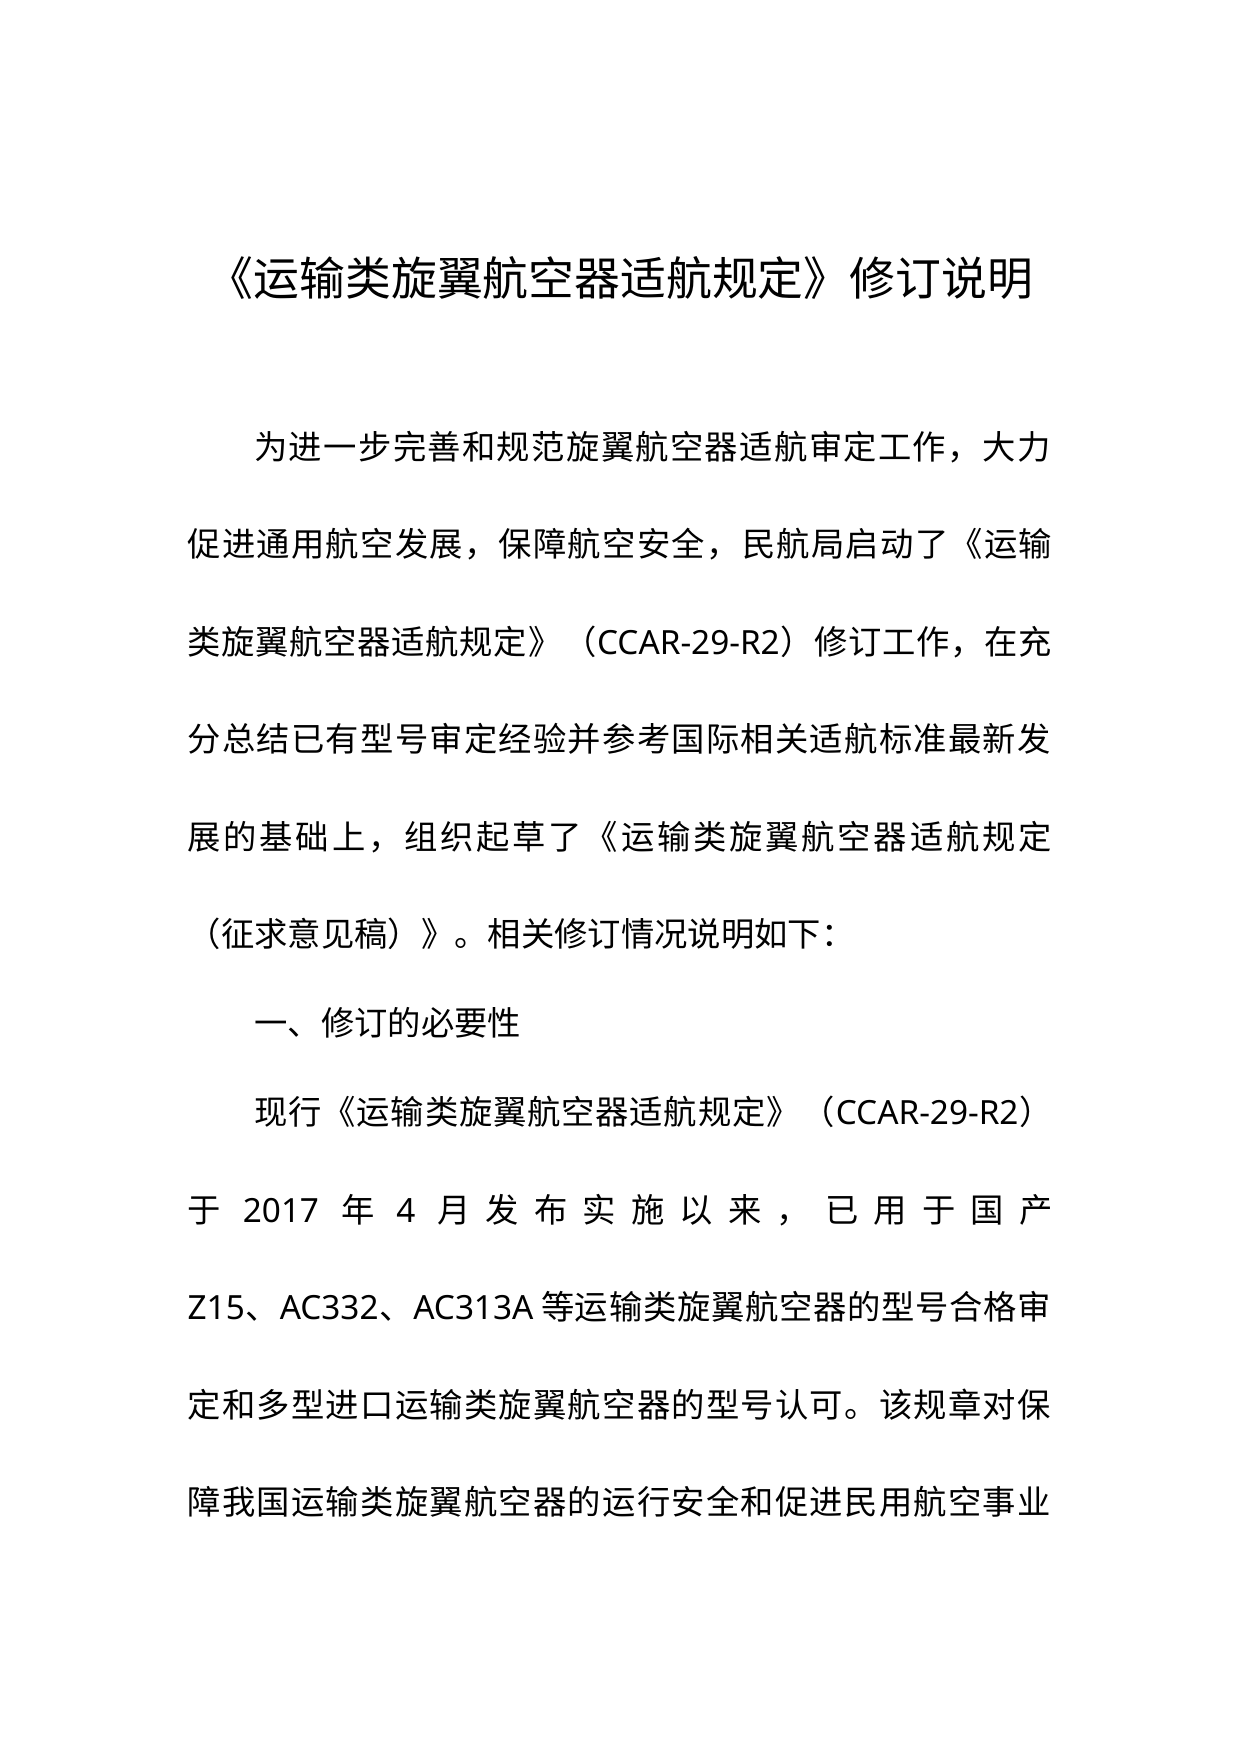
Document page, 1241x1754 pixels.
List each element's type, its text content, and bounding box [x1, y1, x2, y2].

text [187, 1078, 1053, 1533]
text 为进一步完善和规范旋翼航空器适航审定工作，大力促进通用航空发展，保障航空安全，民航局启动了《运输类旋翼航空器适航规定》（CCAR-29-R2）修订工作，在充分总结已有型号审定经验并参考国际相关适航标准最新发展的基础上，组织起草了《运输类旋翼航空器适航规定（征求意见稿）》。相关修订情况说明如下： [187, 412, 1053, 965]
text 一、修订的必要性 [187, 989, 1053, 1054]
text 《运输类旋翼航空器适航规定》修订说明 [187, 227, 1053, 324]
